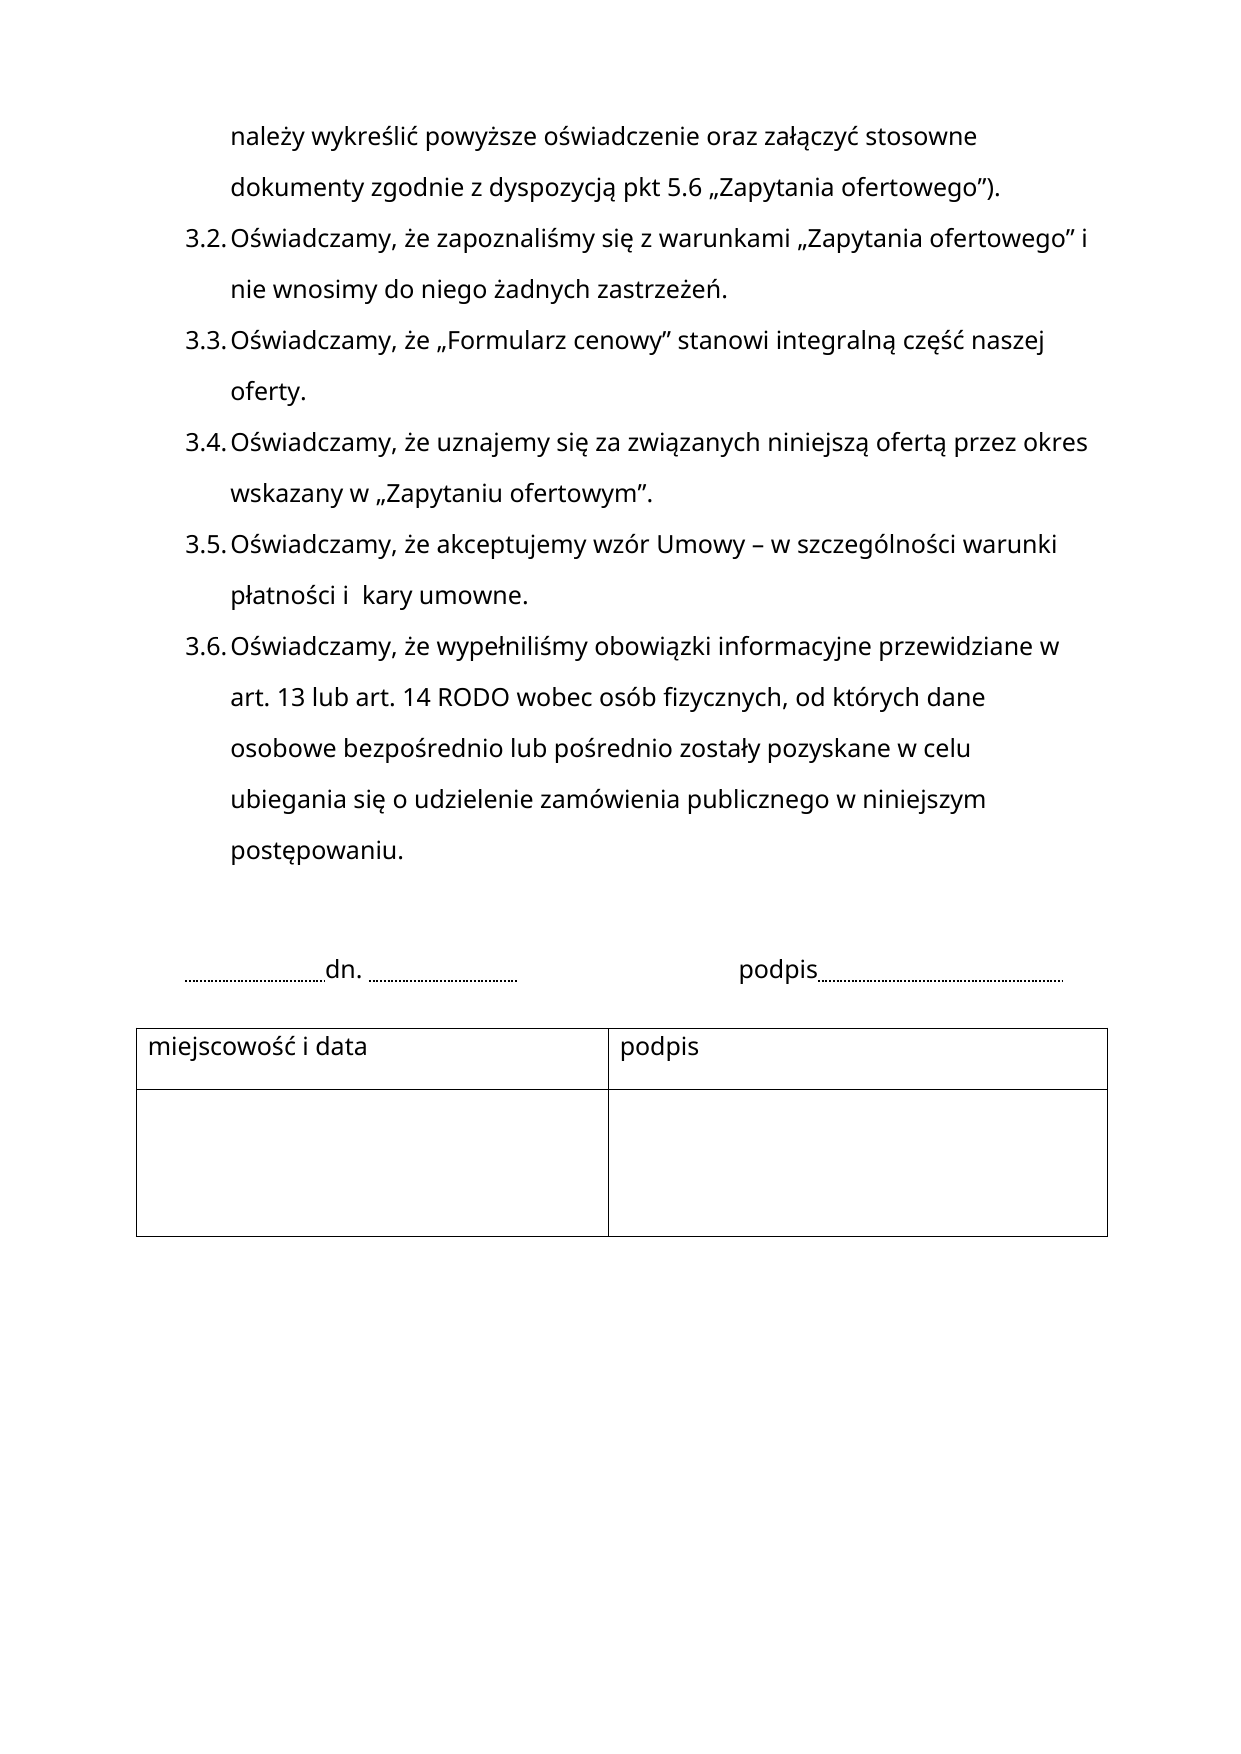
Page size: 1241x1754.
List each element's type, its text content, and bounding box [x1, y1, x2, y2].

list Oświadczamy, że „Formularz cenowy” stanowi integralną część naszej oferty. [185, 322, 1093, 407]
table_cell [609, 1090, 1107, 1236]
table_header miejscowość i data [137, 1029, 608, 1089]
list Oświadczamy, że akceptujemy wzór Umowy – w szczególności warunki płatności i kary umowne. [185, 527, 1093, 612]
table_cell [137, 1090, 608, 1236]
list Oświadczamy, że wypełniliśmy obowiązki informacyjne przewidziane w art. 13 lub art. 14 RODO wobec osób fizycznych, od których dane osobowe bezpośrednio lub pośrednio zostały pozyskane w celu ubiegania się o udzielenie zamówienia publicznego w niniejszym postępowaniu. [185, 629, 1093, 867]
list Oświadczamy, że zapoznaliśmy się z warunkami „Zapytania ofertowego” i nie wnosimy do niego żadnych zastrzeżeń. [185, 220, 1093, 305]
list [185, 118, 1093, 203]
text dn. podpis [148, 952, 1093, 986]
list Oświadczamy, że uznajemy się za związanych niniejszą ofertą przez okres wskazany w „Zapytaniu ofertowym”. [185, 424, 1093, 509]
table_header podpis [609, 1029, 1107, 1089]
